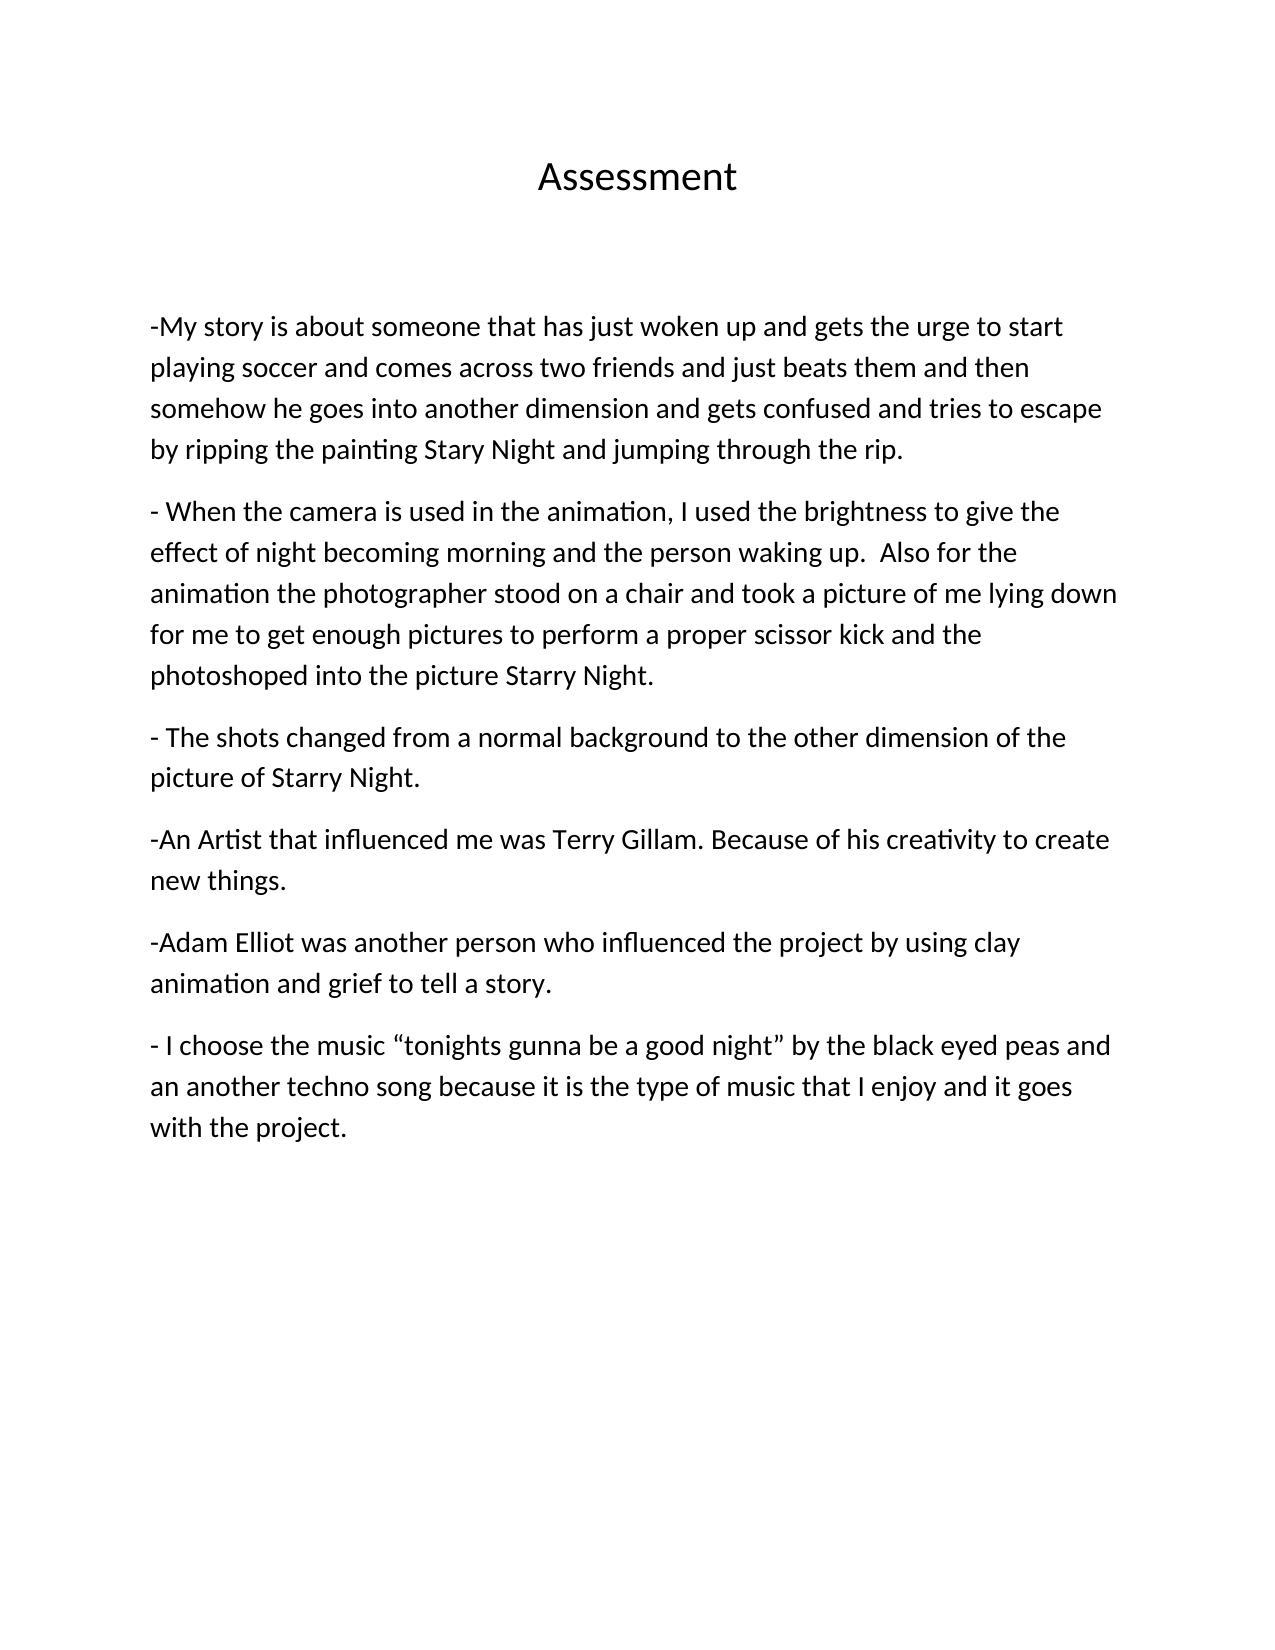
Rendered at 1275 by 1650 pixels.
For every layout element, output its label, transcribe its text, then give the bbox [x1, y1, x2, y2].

text - When the camera is used in the animation, I used the brightness to give the effect of night becoming morning and the person waking up. Also for the animation the photographer stood on a chair and took a picture of me lying down for me to get enough pictures to perform a proper scissor kick and the photoshoped into the picture Starry Night. [150, 493, 1125, 692]
text - The shots changed from a normal background to the other dimension of the picture of Starry Night. [150, 719, 1125, 795]
text -Adam Elliot was another person who influenced the project by using clay animation and grief to tell a story. [150, 924, 1125, 1001]
text -My story is about someone that has just woken up and gets the urge to start playing soccer and comes across two friends and just beats them and then somehow he goes into another dimension and gets confused and tries to escape by ripping the painting Stary Night and jumping through the rip. [150, 308, 1125, 467]
text Assessment [150, 150, 1125, 201]
text -An Artist that influenced me was Terry Gillam. Because of his creativity to create new things. [150, 821, 1125, 898]
text - I choose the music “tonights gunna be a good night” by the black eyed peas and an another techno song because it is the type of music that I enjoy and it goes with the project. [150, 1027, 1125, 1144]
